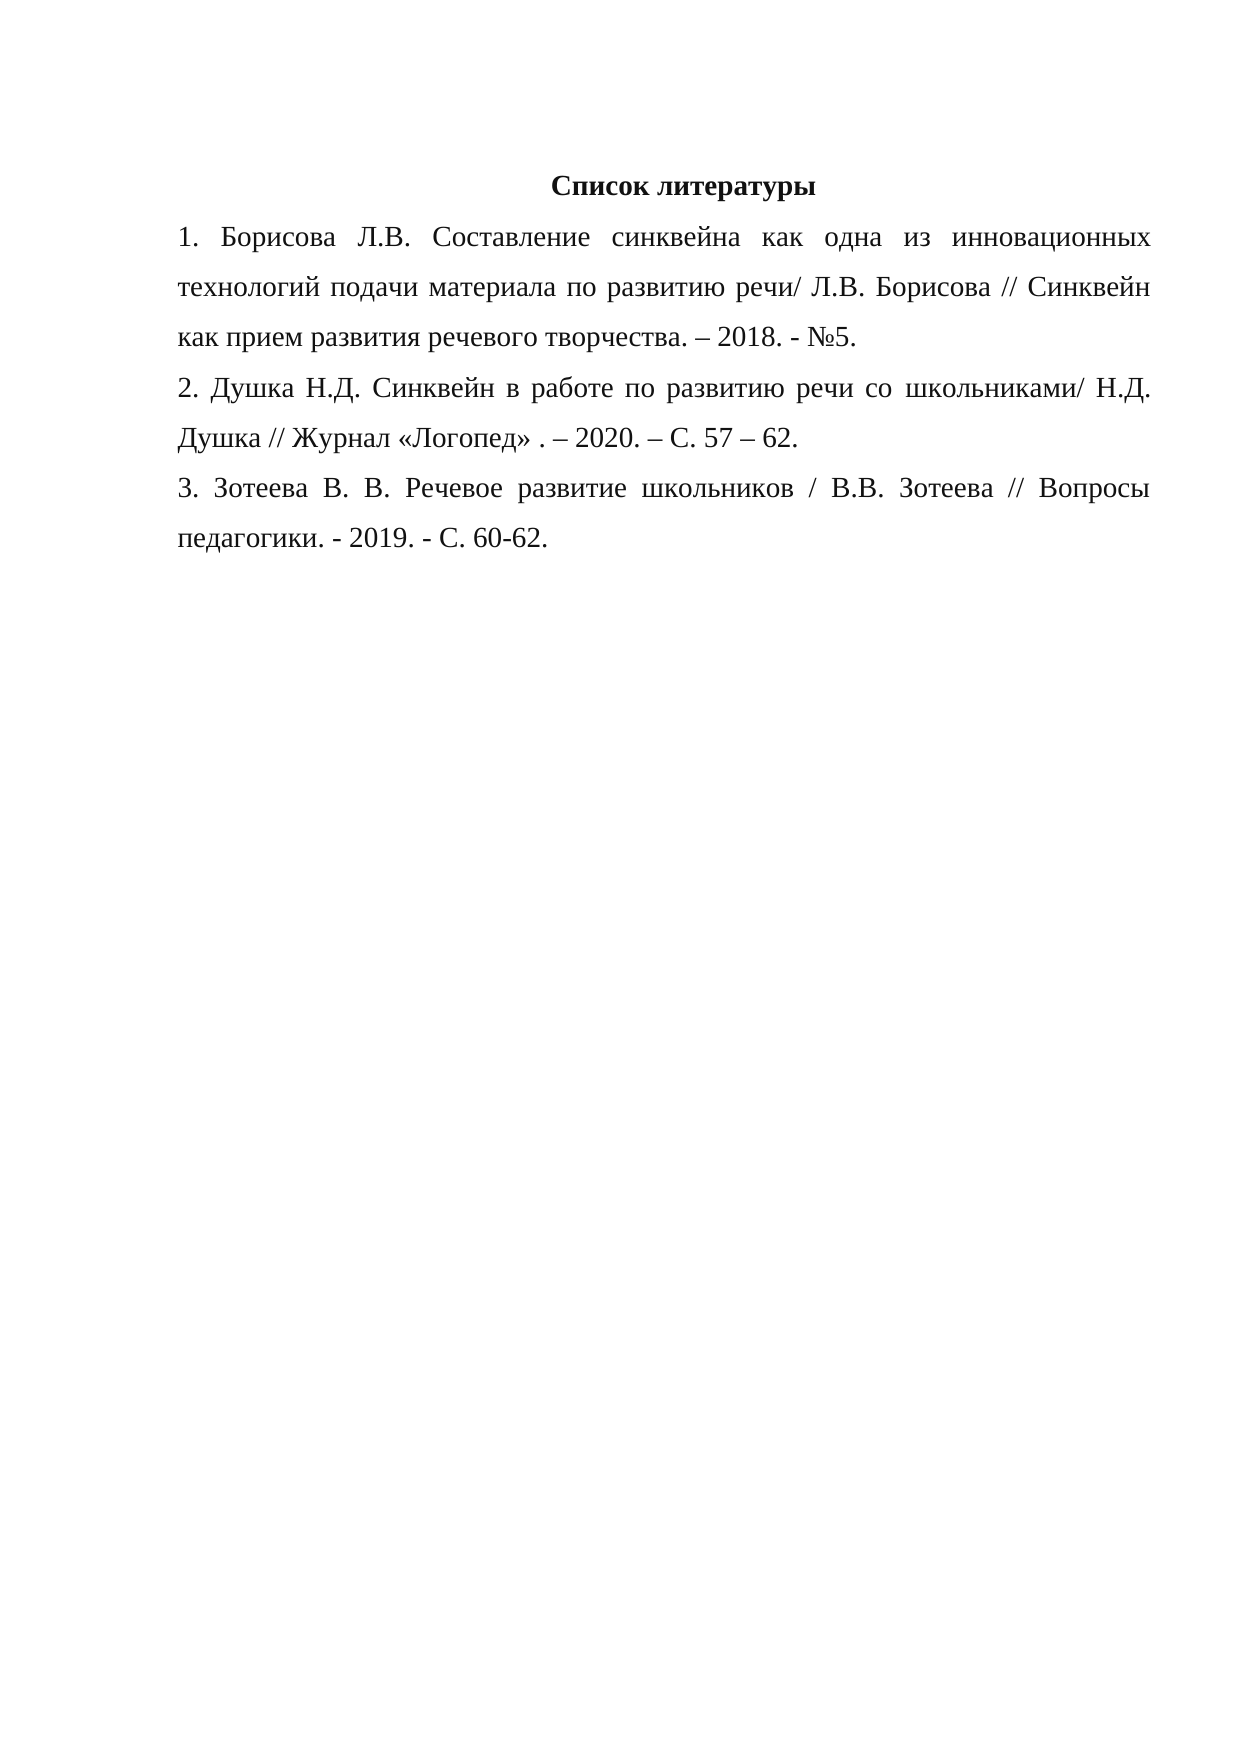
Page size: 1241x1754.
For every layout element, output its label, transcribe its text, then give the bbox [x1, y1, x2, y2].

text Список литературы [177, 168, 1152, 202]
text 1. Борисова Л.В. Составление синквейна как одна из инновационных технологий подачи материала по развитию речи/ Л.В. Борисова // Синквейн как прием развития речевого творчества. – 2018. - №5. [177, 219, 1152, 353]
text 3. Зотеева В. В. Речевое развитие школьников / В.В. Зотеева // Вопросы педагогики. - 2019. - С. 60-62. [177, 470, 1152, 554]
text 2. Душка Н.Д. Синквейн в работе по развитию речи со школьниками/ Н.Д. Душка // Журнал «Логопед» . – 2020. – С. 57 – 62. [177, 370, 1152, 453]
